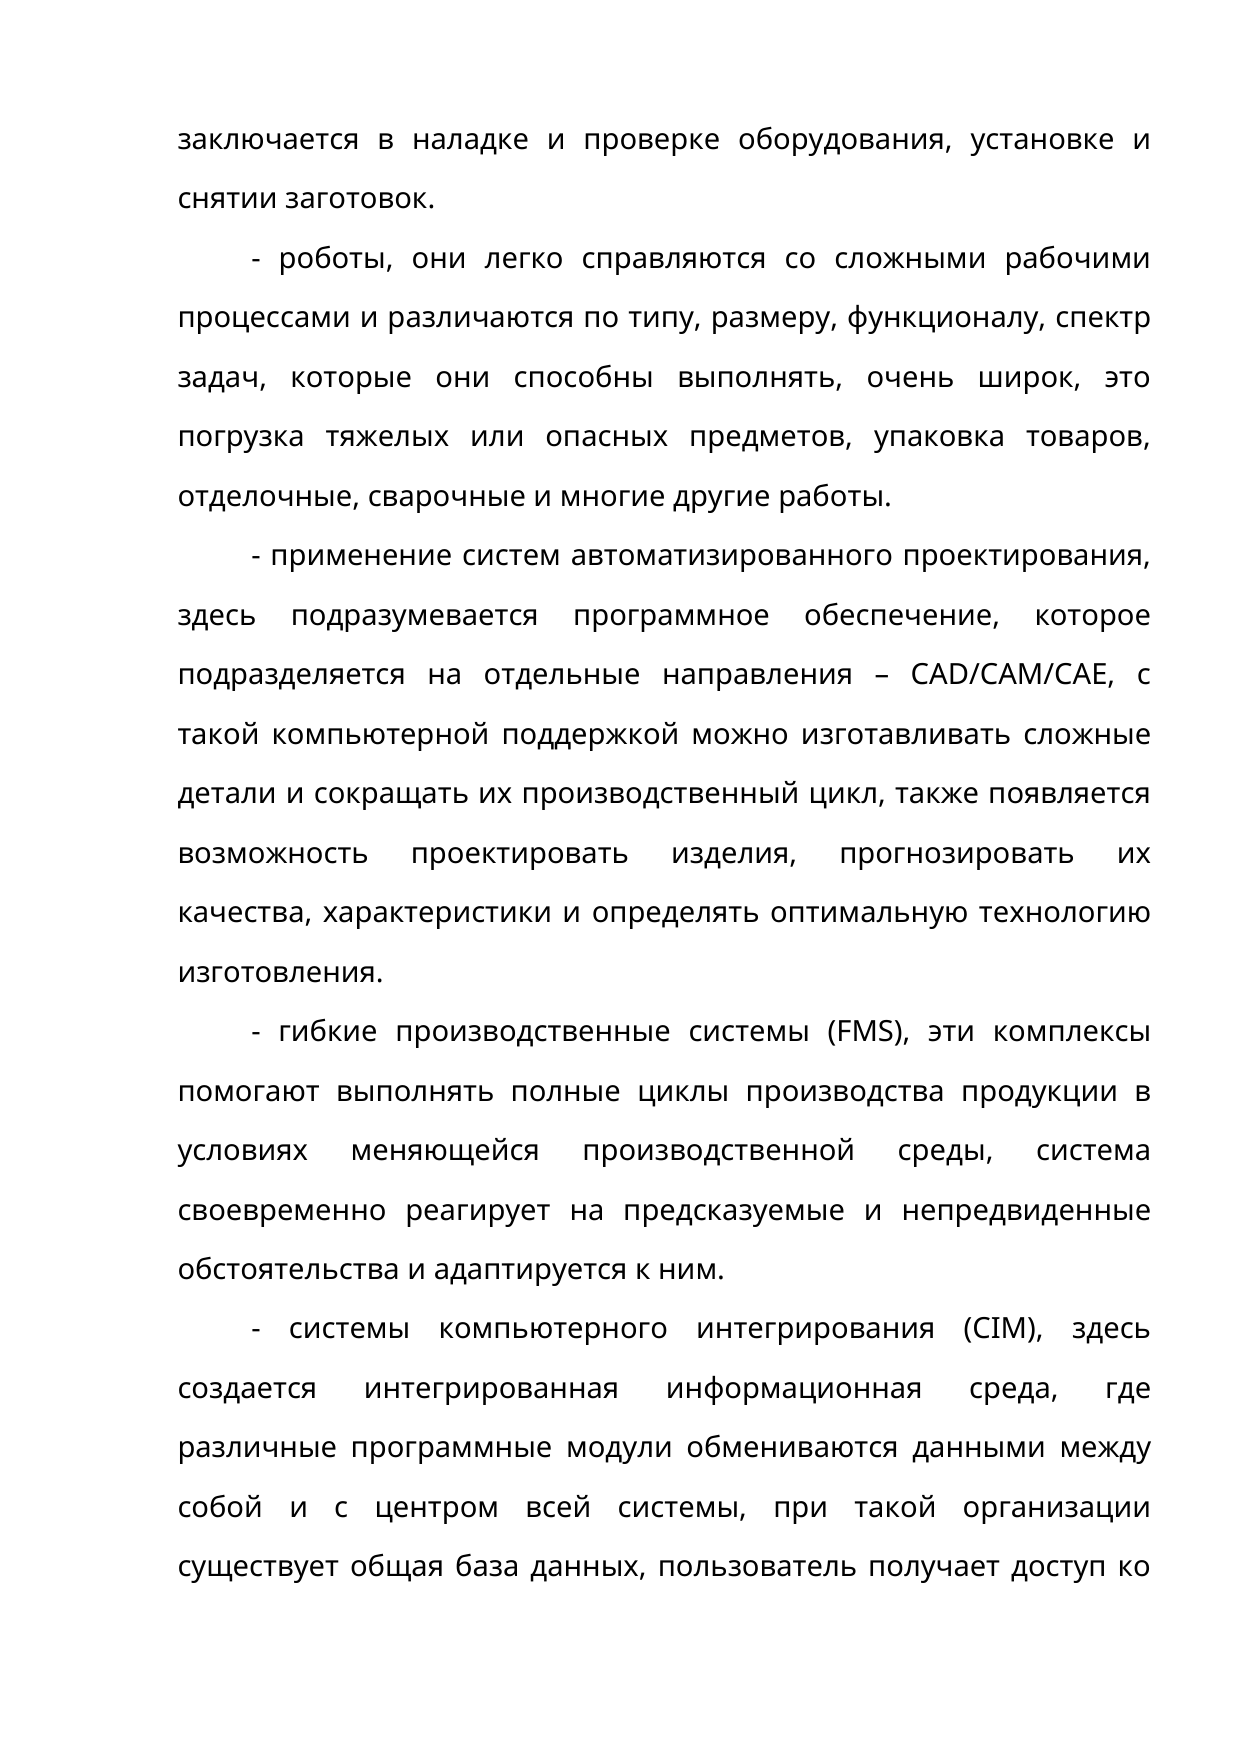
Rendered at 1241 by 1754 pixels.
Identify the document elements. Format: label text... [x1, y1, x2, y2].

text - роботы, они легко справляются со сложными рабочими процессами и различаются по типу, размеру, функционалу, спектр задач, которые они способны выполнять, очень широк, это погрузка тяжелых или опасных предметов, упаковка товаров, отделочные, сварочные и многие другие работы. [177, 237, 1152, 515]
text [177, 1308, 1152, 1585]
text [177, 118, 1152, 217]
text - применение систем автоматизированного проектирования, здесь подразумевается программное обеспечение, которое подразделяется на отдельные направления – CAD/CAM/CAE, с такой компьютерной поддержкой можно изготавливать сложные детали и сокращать их производственный цикл, также появляется возможность проектировать изделия, прогнозировать их качества, характеристики и определять оптимальную технологию изготовления. [177, 534, 1152, 991]
text - гибкие производственные системы (FMS), эти комплексы помогают выполнять полные циклы производства продукции в условиях меняющейся производственной среды, система своевременно реагирует на предсказуемые и непредвиденные обстоятельства и адаптируется к ним. [177, 1010, 1152, 1288]
